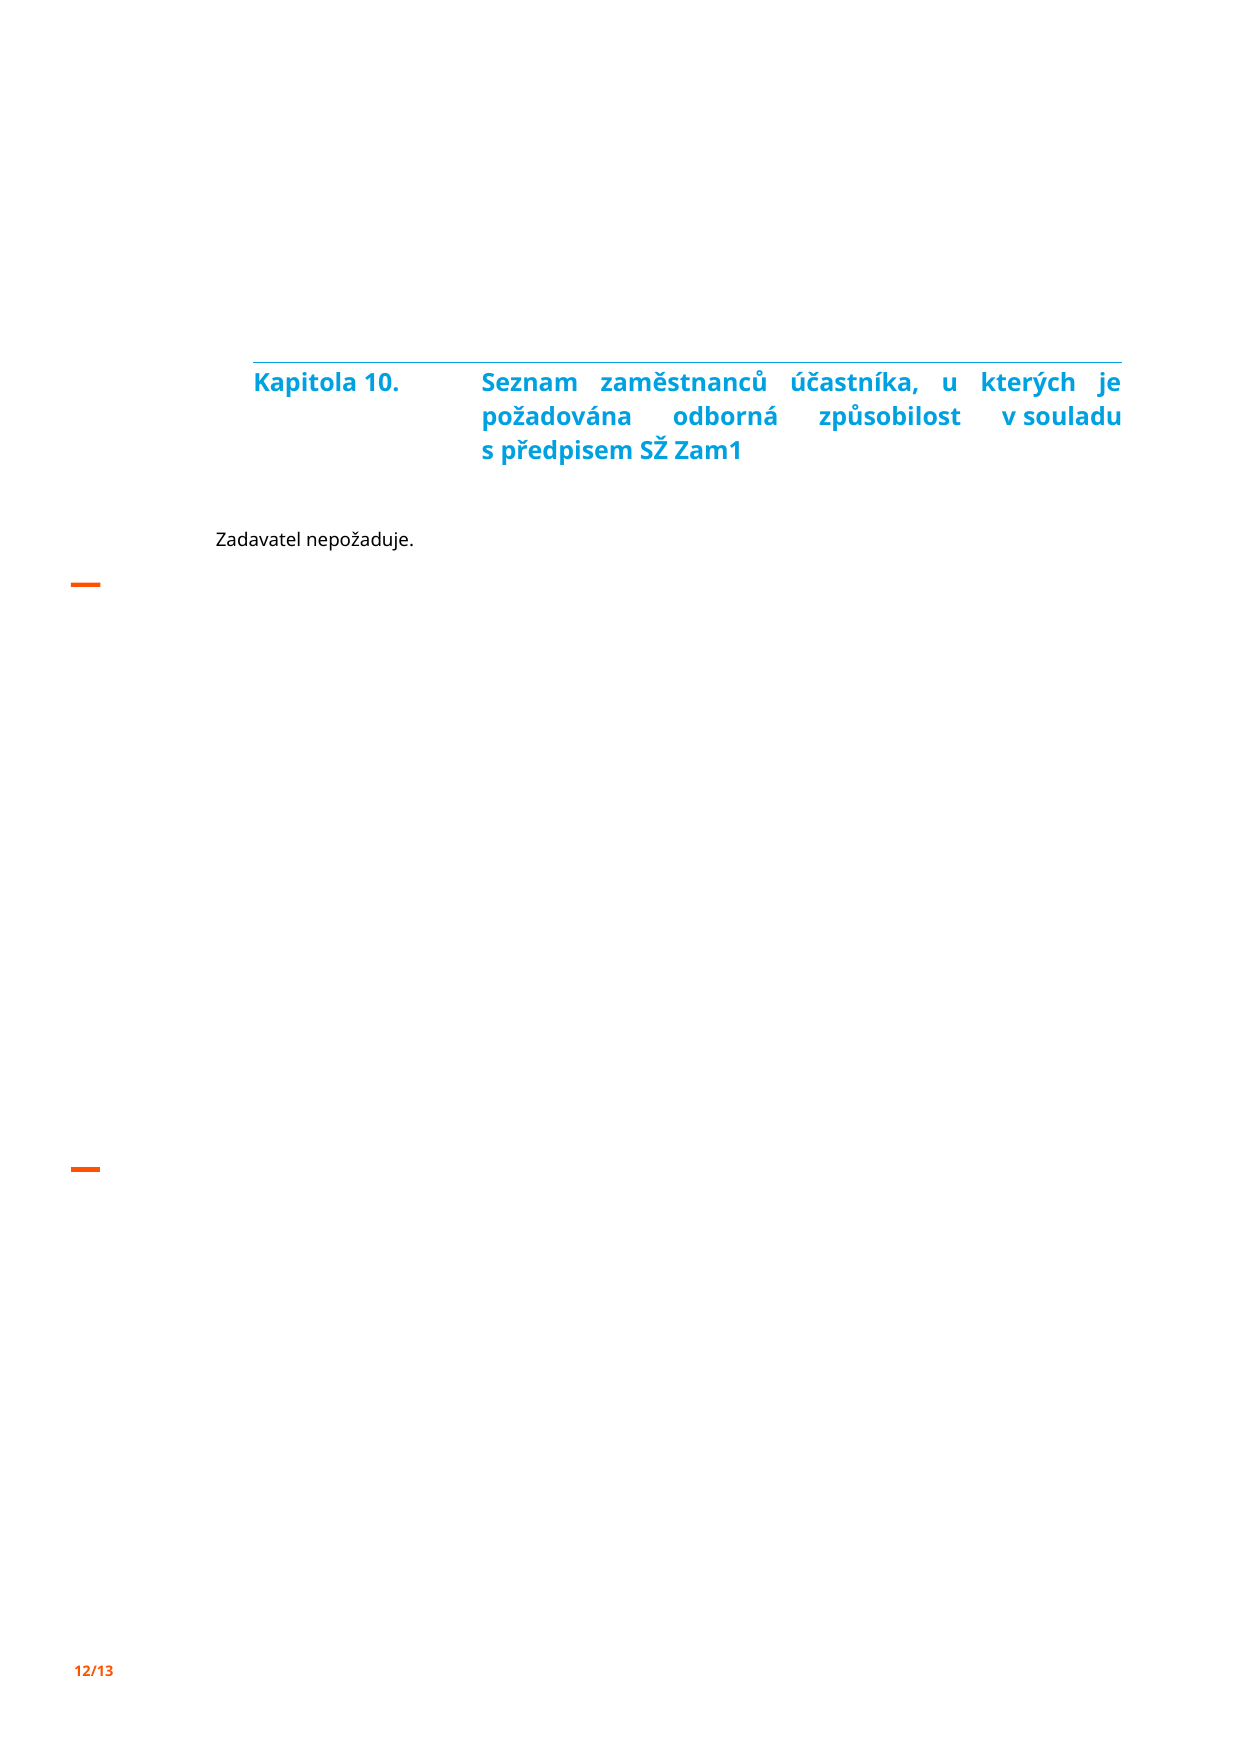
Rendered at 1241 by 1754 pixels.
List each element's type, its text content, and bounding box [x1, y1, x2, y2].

subtitle Seznam zaměstnanců účastníka, u kterých je požadována odborná způsobilost v souladu s předpisem SŽ Zam1 [253, 363, 1122, 467]
text Zadavatel nepožaduje. [216, 526, 1122, 552]
